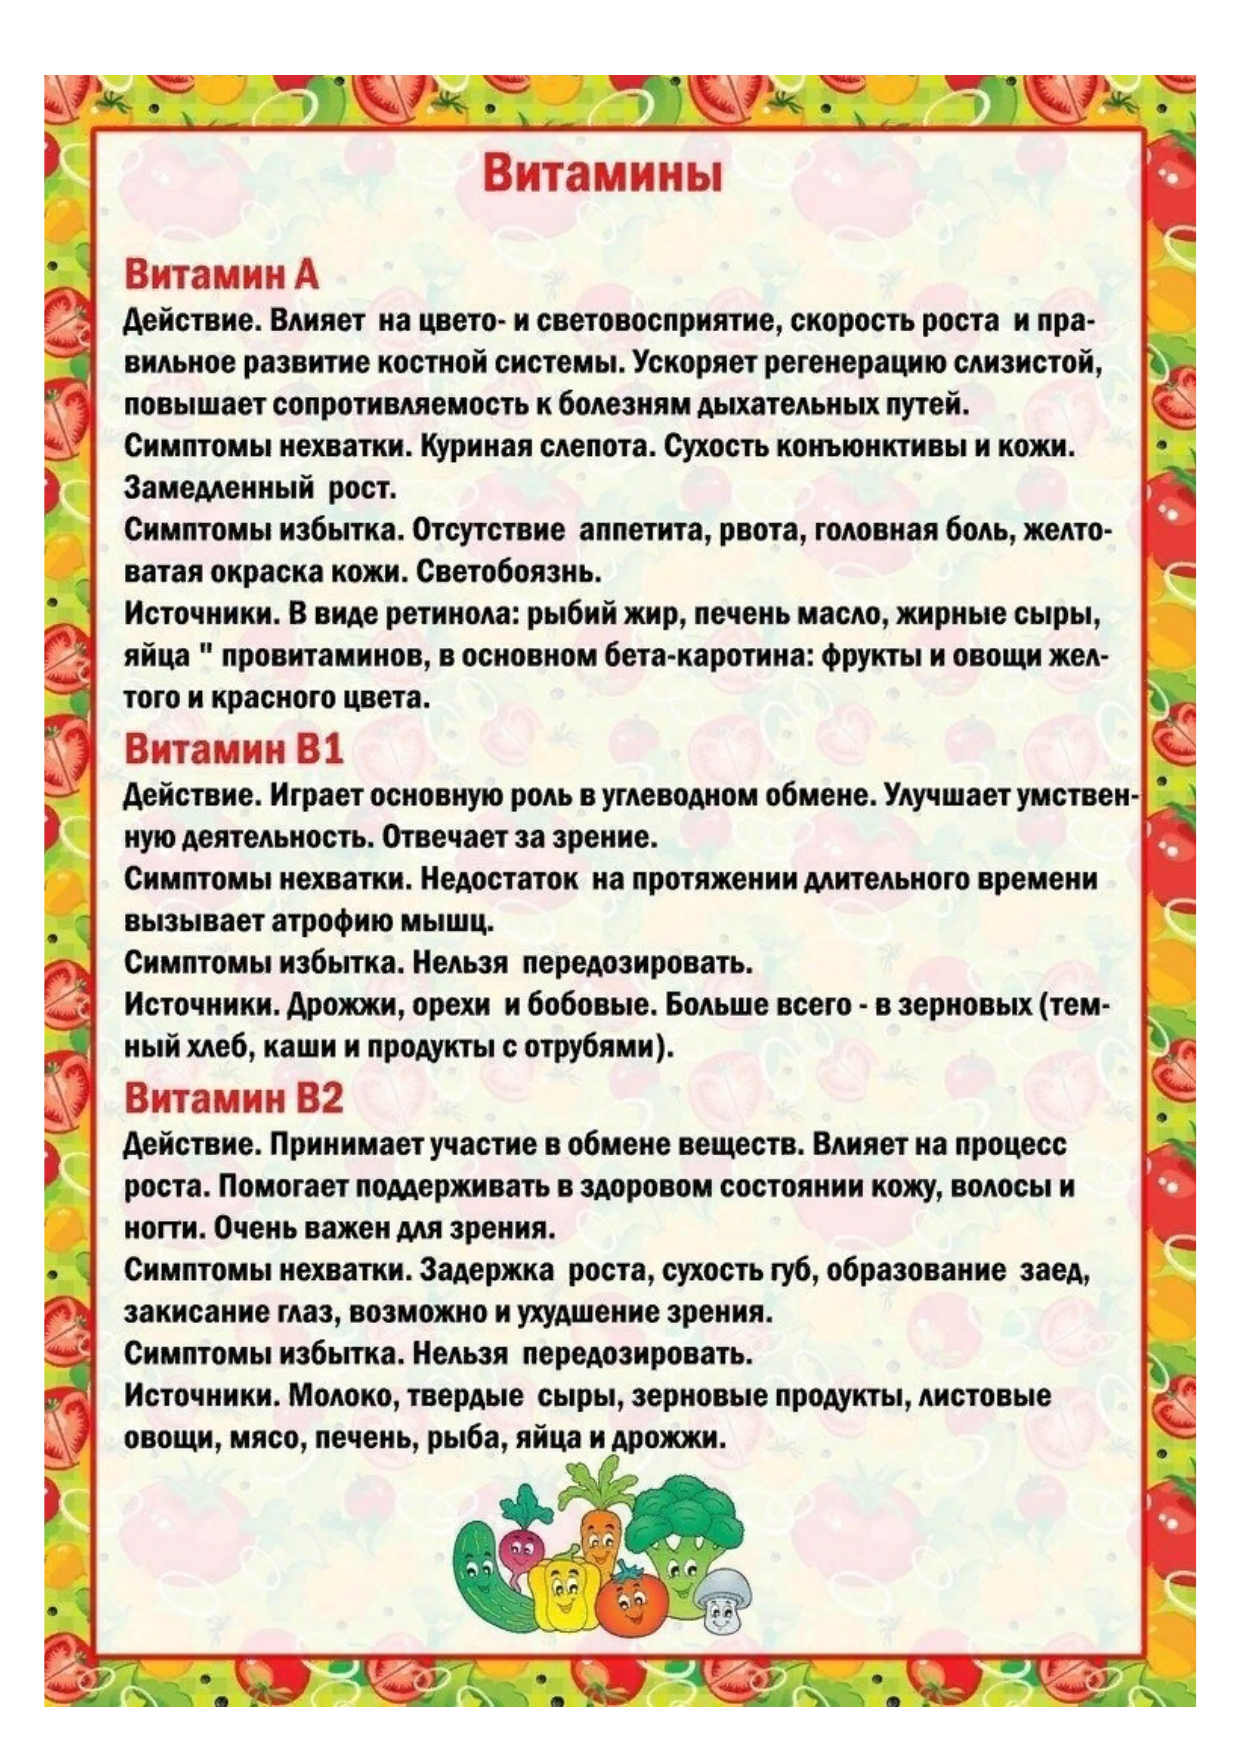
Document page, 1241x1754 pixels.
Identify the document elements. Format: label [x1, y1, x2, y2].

picture [44, 75, 1197, 1707]
